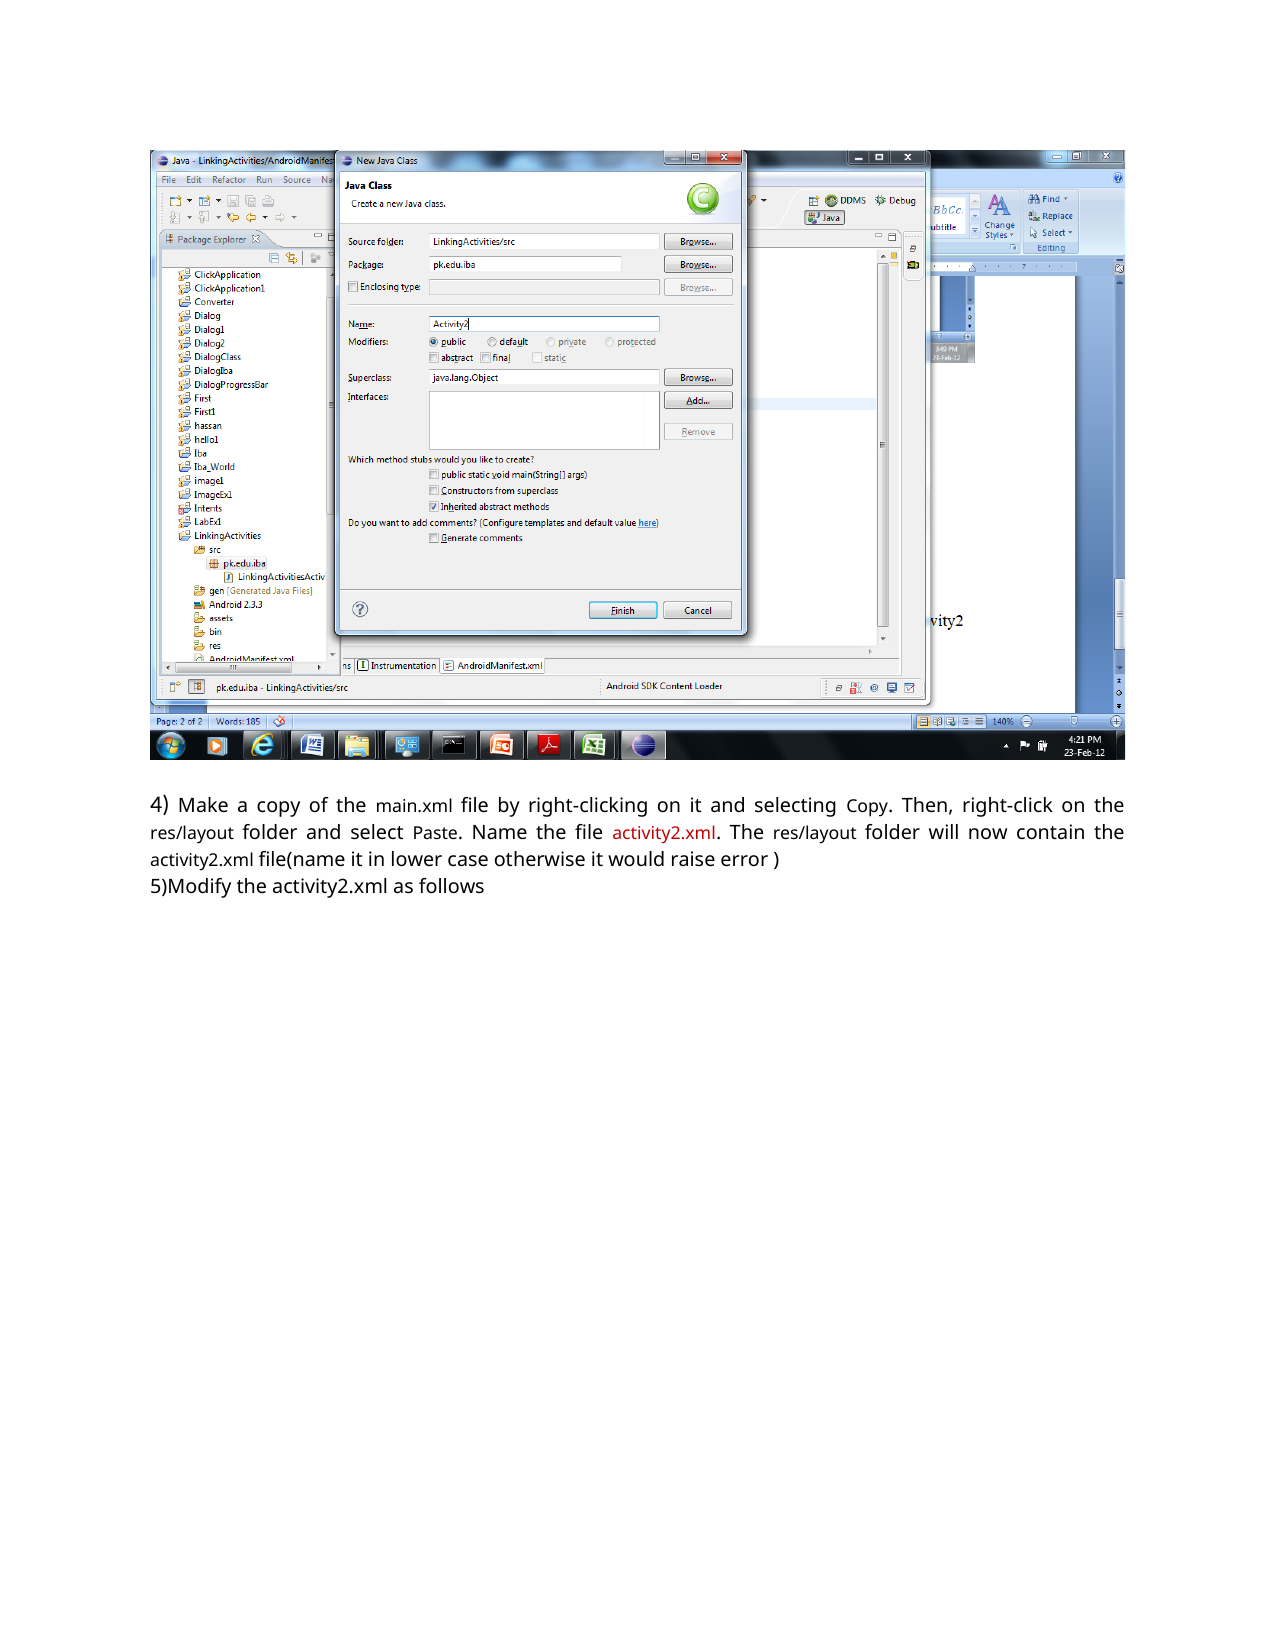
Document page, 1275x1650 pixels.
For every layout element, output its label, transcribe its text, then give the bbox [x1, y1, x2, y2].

text 5)Modify the activity2.xml as follows [150, 872, 1125, 899]
picture [150, 150, 1125, 760]
text 4) Make a copy of the main.xml file by right-clicking on it and selecting Copy. Then, right-click on the res/layout folder and select Paste. Name the file activity2.xml. The res/layout folder will now contain the activity2.xml file(name it in lower case otherwise it would raise error ) [150, 789, 1125, 872]
